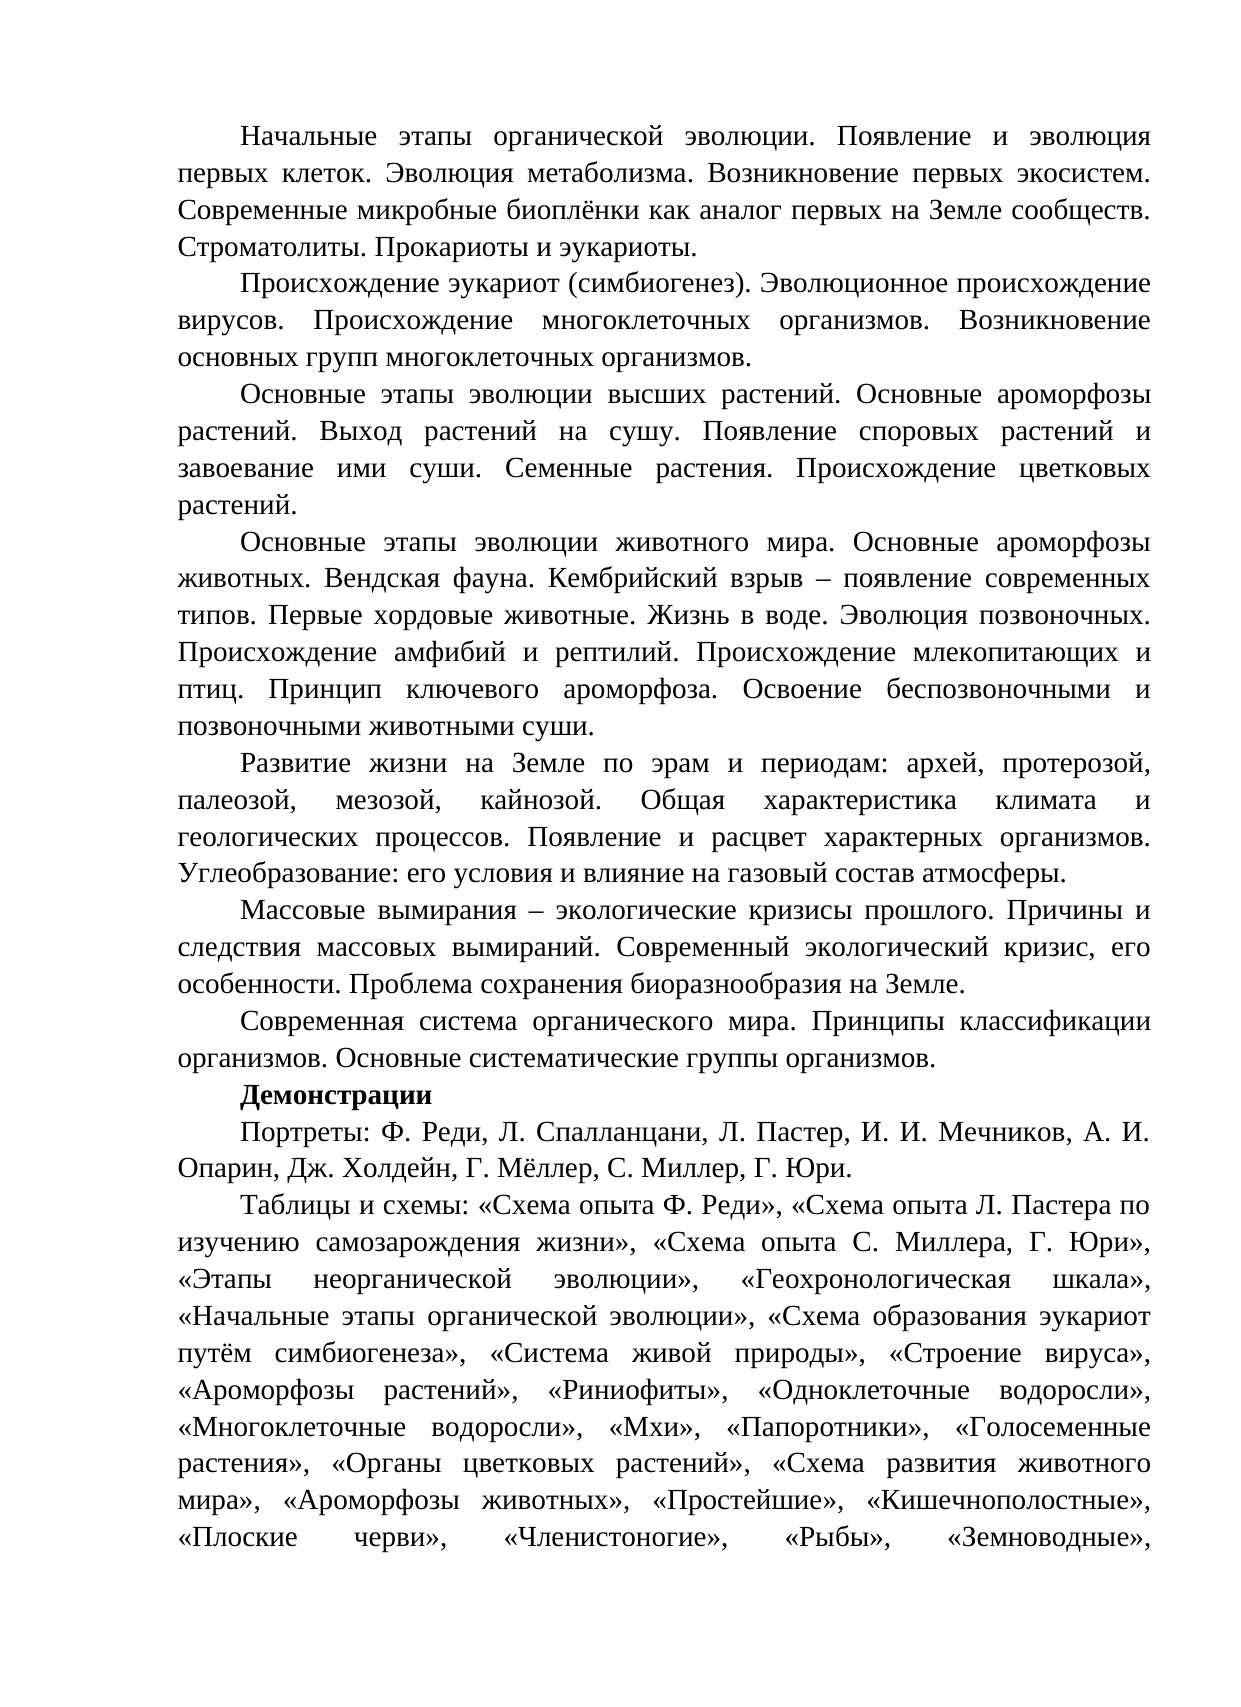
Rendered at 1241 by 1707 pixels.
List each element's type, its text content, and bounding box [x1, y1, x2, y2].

text Происхождение эукариот (симбиогенез). Эволюционное происхождение вирусов. Происхождение многоклеточных организмов. Возникновение основных групп многоклеточных организмов. [177, 266, 1152, 373]
text Демонстрации [177, 1077, 1152, 1110]
text Современная система органического мира. Принципы классификации организмов. Основные систематические группы организмов. [177, 1003, 1152, 1073]
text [177, 1187, 1152, 1553]
text Начальные этапы органической эволюции. Появление и эволюция первых клеток. Эволюция метаболизма. Возникновение первых экосистем. Современные микробные биоплёнки как аналог первых на Земле сообществ. Строматолиты. Прокариоты и эукариоты. [177, 118, 1152, 262]
text Основные этапы эволюции высших растений. Основные ароморфозы растений. Выход растений на сушу. Появление споровых растений и завоевание ими суши. Семенные растения. Происхождение цветковых растений. [177, 376, 1152, 520]
text Развитие жизни на Земле по эрам и периодам: архей, протерозой, палеозой, мезозой, кайнозой. Общая характеристика климата и геологических процессов. Появление и расцвет характерных организмов. Углеобразование: его условия и влияние на газовый состав атмосферы. [177, 745, 1152, 889]
text Портреты: Ф. Реди, Л. Спалланцани, Л. Пастер, И. И. Мечников, А. И. Опарин, Дж. Холдейн, Г. Мёллер, С. Миллер, Г. Юри. [177, 1114, 1152, 1184]
text Основные этапы эволюции животного мира. Основные ароморфозы животных. Вендская фауна. Кембрийский взрыв – появление современных типов. Первые хордовые животные. Жизнь в воде. Эволюция позвоночных. Происхождение амфибий и рептилий. Происхождение млекопитающих и птиц. Принцип ключевого ароморфоза. Освоение беспозвоночными и позвоночными животными суши. [177, 524, 1152, 742]
text Массовые вымирания – экологические кризисы прошлого. Причины и следствия массовых вымираний. Современный экологический кризис, его особенности. Проблема сохранения биоразнообразия на Земле. [177, 892, 1152, 1000]
